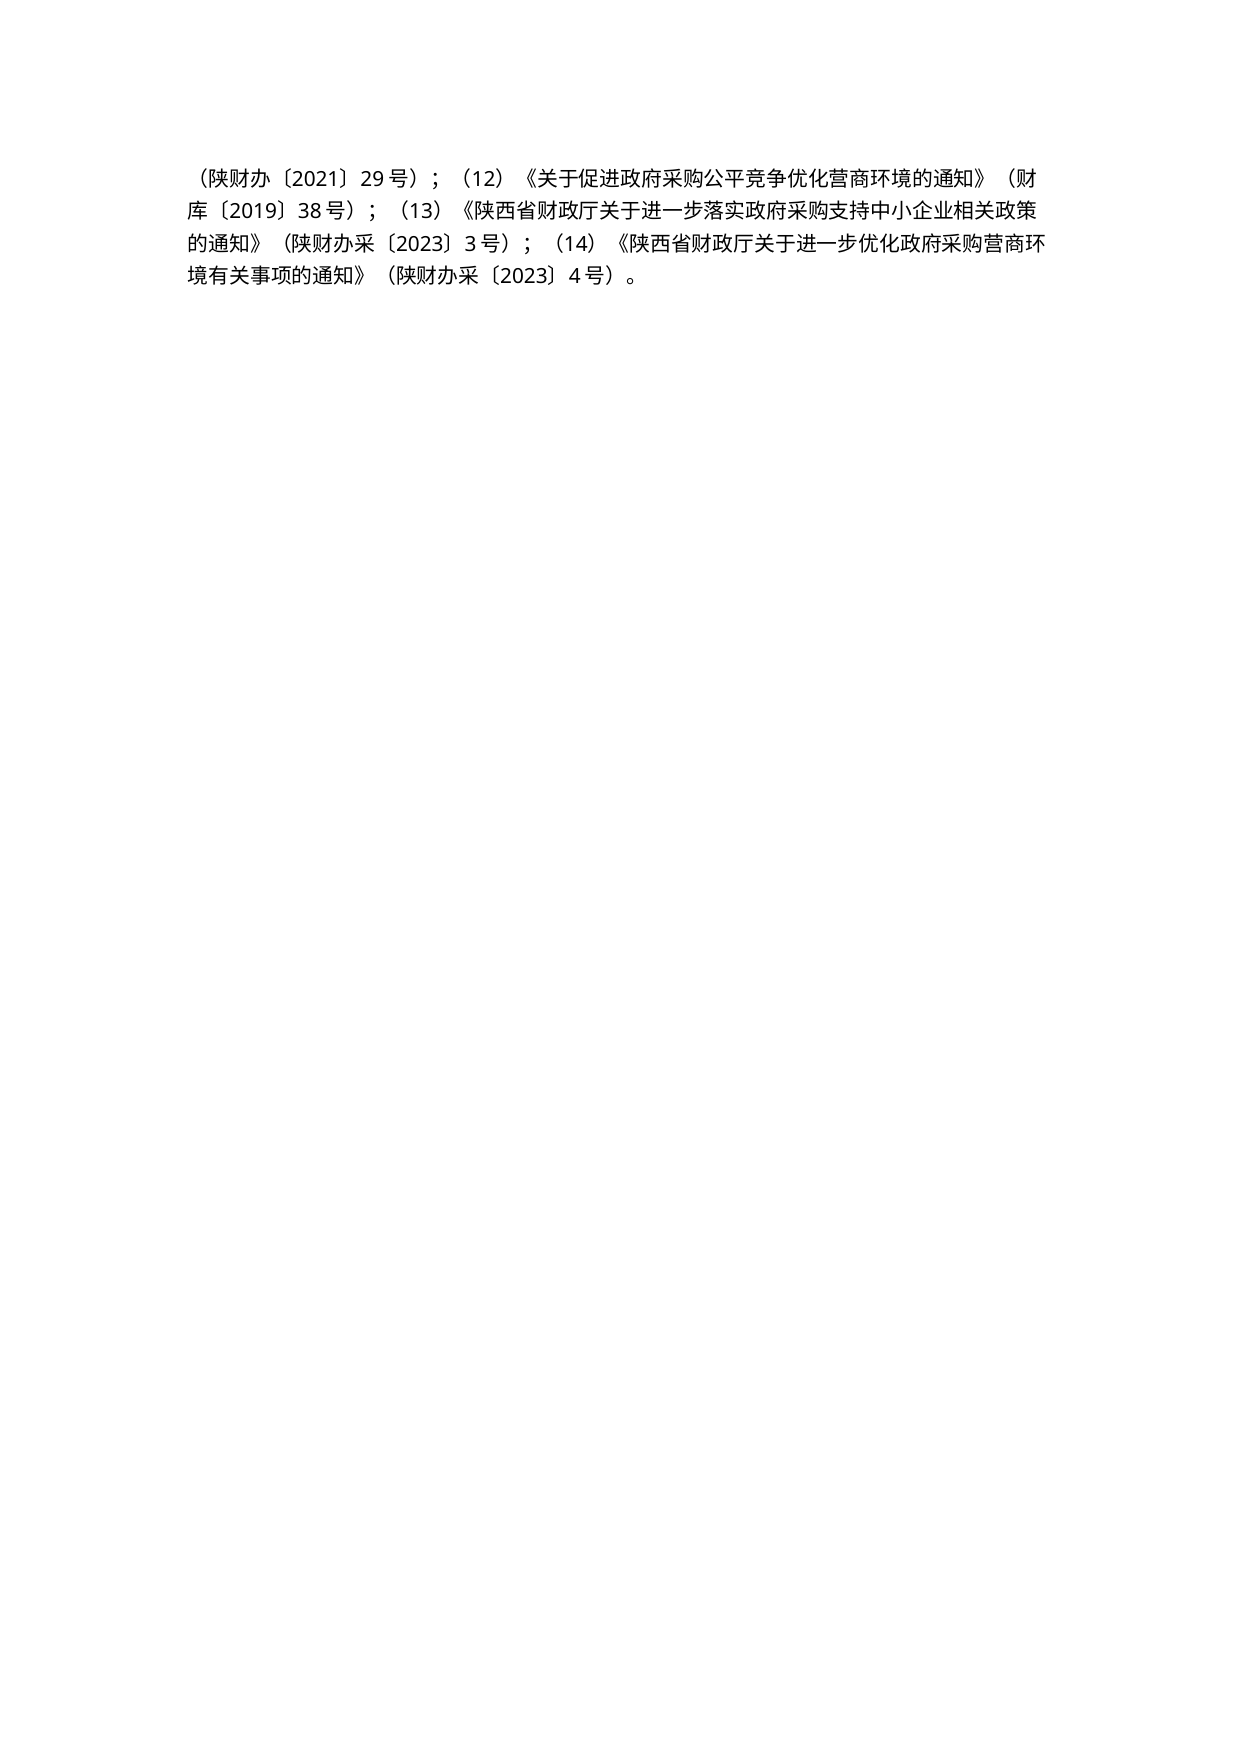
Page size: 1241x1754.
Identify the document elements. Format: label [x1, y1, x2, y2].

text [187, 162, 1053, 292]
